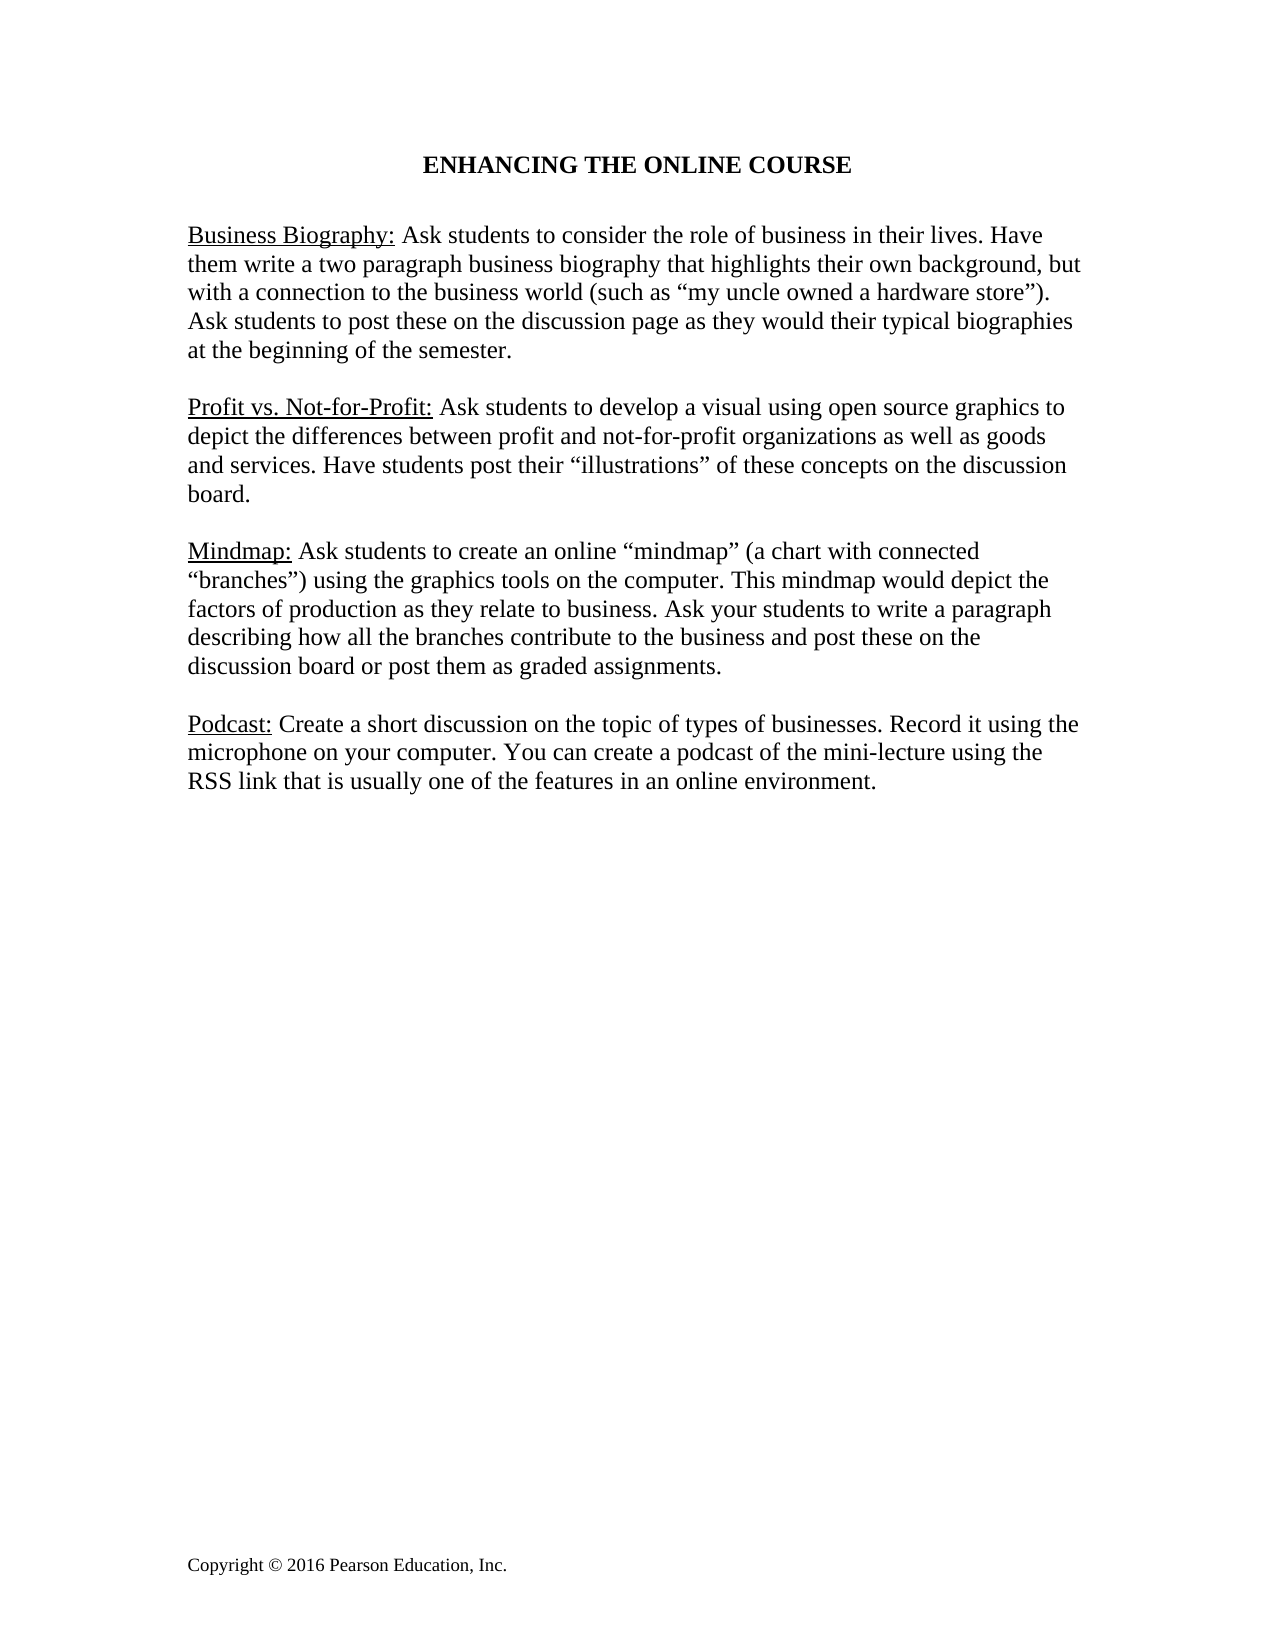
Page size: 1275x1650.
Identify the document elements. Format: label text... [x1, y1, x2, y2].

text Podcast: Create a short discussion on the topic of types of businesses. Record it using the microphone on your computer. You can create a podcast of the mini-lecture using the RSS link that is usually one of the features in an online environment. [187, 709, 1087, 795]
text Business Biography: Ask students to consider the role of business in their lives. Have them write a two paragraph business biography that highlights their own background, but with a connection to the business world (such as “my uncle owned a hardware store”). Ask students to post these on the discussion page as they would their typical biographies at the beginning of the semester. [187, 220, 1087, 364]
text Profit vs. Not-for-Profit: Ask students to develop a visual using open source graphics to depict the differences between profit and not-for-profit organizations as well as goods and services. Have students post their “illustrations” of these concepts on the discussion board. [187, 392, 1087, 507]
text ENHANCING THE ONLINE COURSE [187, 150, 1087, 179]
text Mindmap: Ask students to create an online “mindmap” (a chart with connected “branches”) using the graphics tools on the computer. This mindmap would depict the factors of production as they relate to business. Ask your students to write a paragraph describing how all the branches contribute to the business and post these on the discussion board or post them as graded assignments. [187, 536, 1087, 680]
